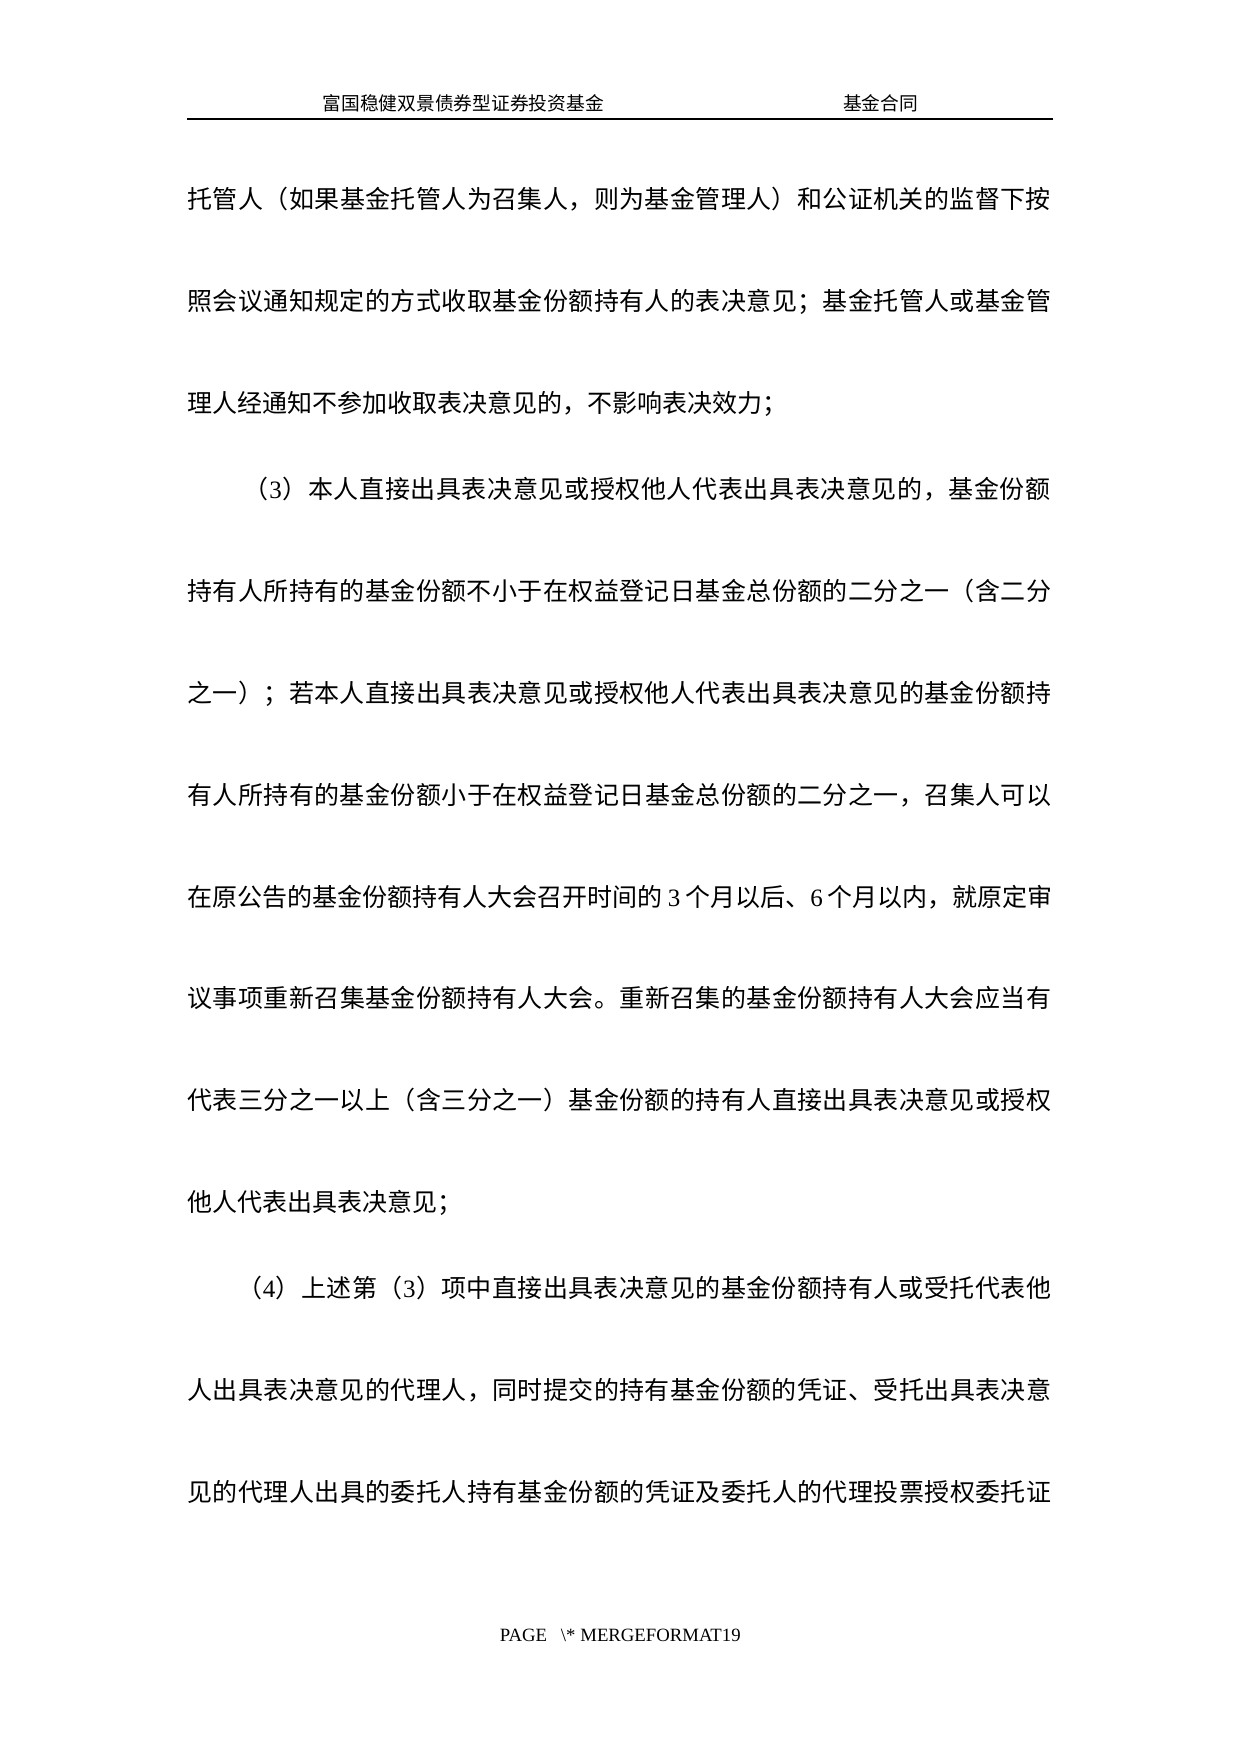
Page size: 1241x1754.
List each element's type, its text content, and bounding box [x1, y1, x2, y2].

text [187, 1253, 1053, 1524]
text （3）本人直接出具表决意见或授权他人代表出具表决意见的，基金份额持有人所持有的基金份额不小于在权益登记日基金总份额的二分之一（含二分之一）；若本人直接出具表决意见或授权他人代表出具表决意见的基金份额持有人所持有的基金份额小于在权益登记日基金总份额的二分之一，召集人可以在原公告的基金份额持有人大会召开时间的3个月以后、6个月以内，就原定审议事项重新召集基金份额持有人大会。重新召集的基金份额持有人大会应当有代表三分之一以上（含三分之一）基金份额的持有人直接出具表决意见或授权他人代表出具表决意见； [187, 454, 1053, 1235]
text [187, 164, 1053, 436]
